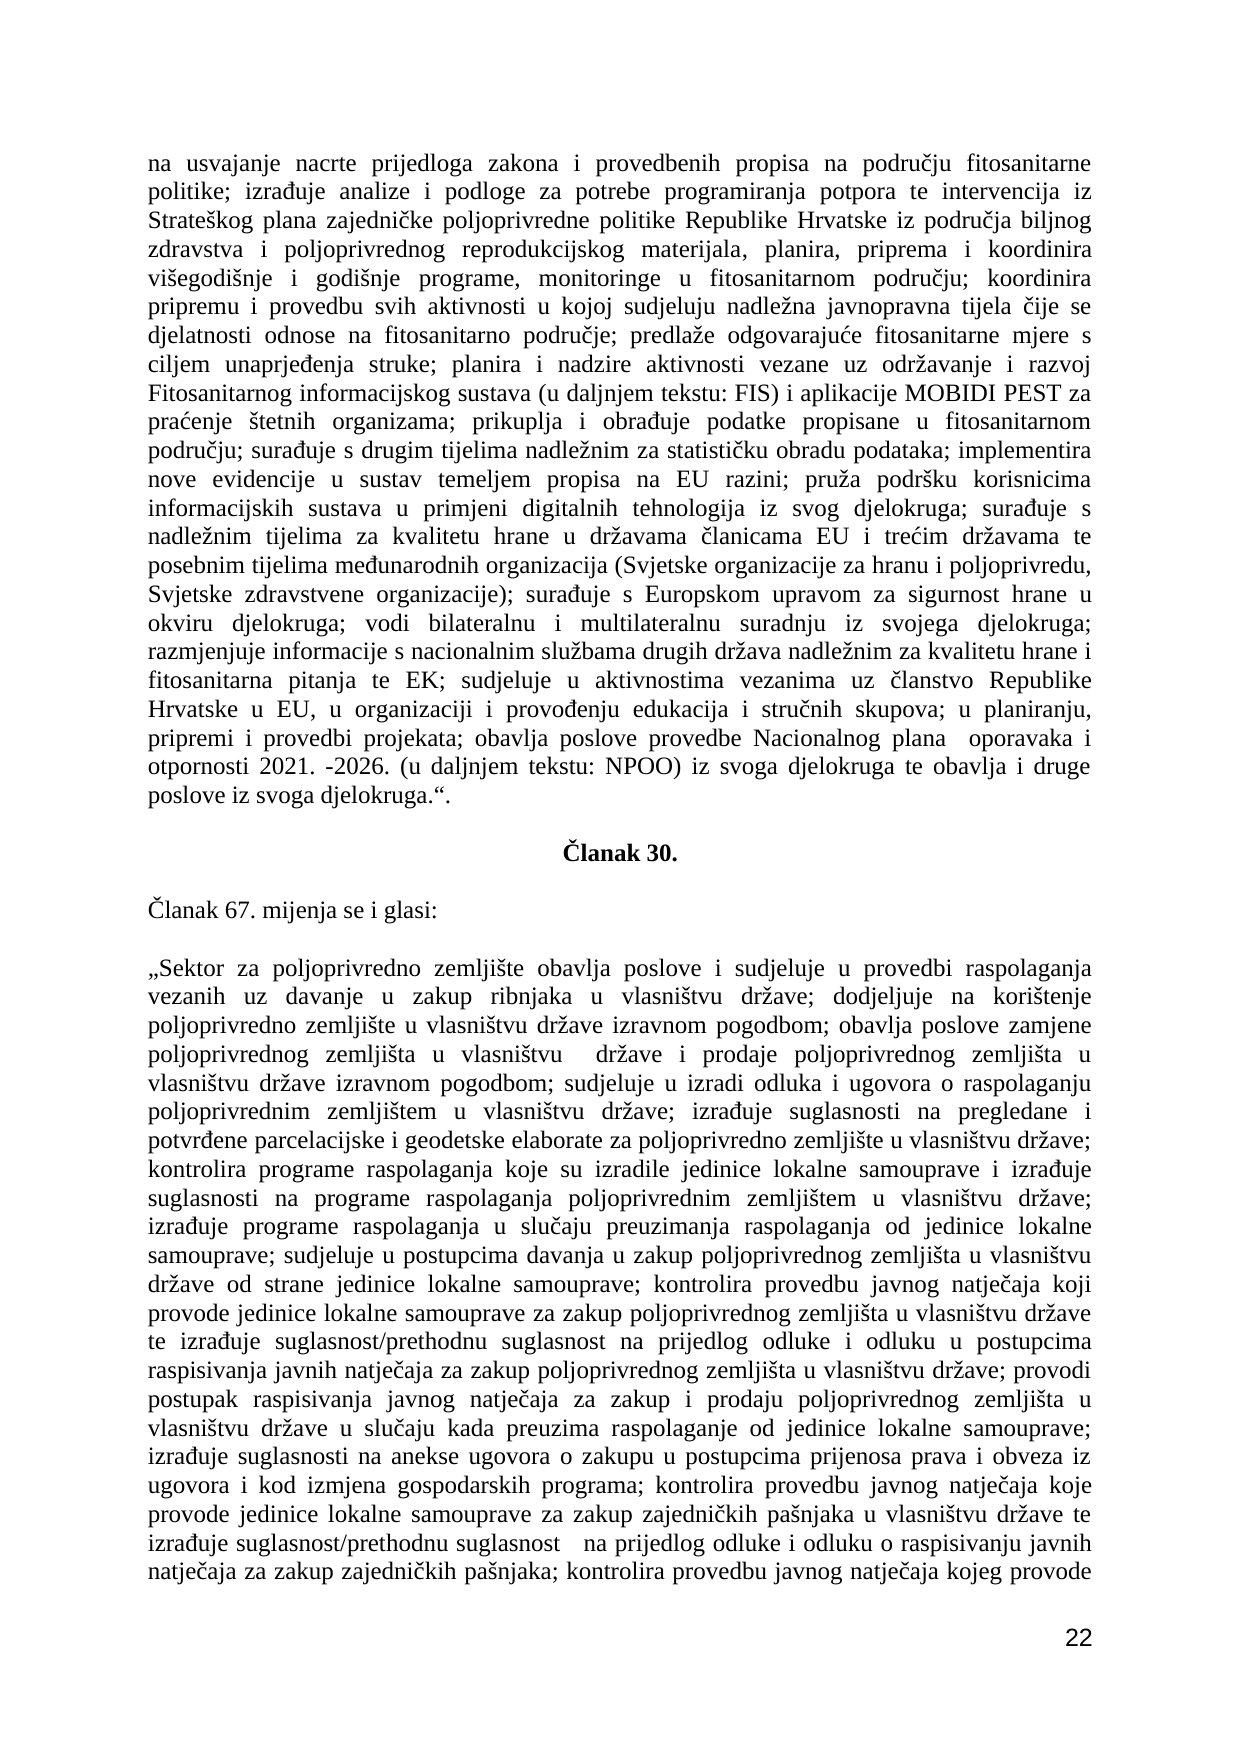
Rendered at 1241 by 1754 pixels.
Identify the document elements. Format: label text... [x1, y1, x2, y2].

text Članak 30. [148, 838, 1092, 866]
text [148, 953, 1092, 1585]
text Članak 67. mijenja se i glasi: [148, 895, 1092, 924]
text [148, 148, 1092, 809]
